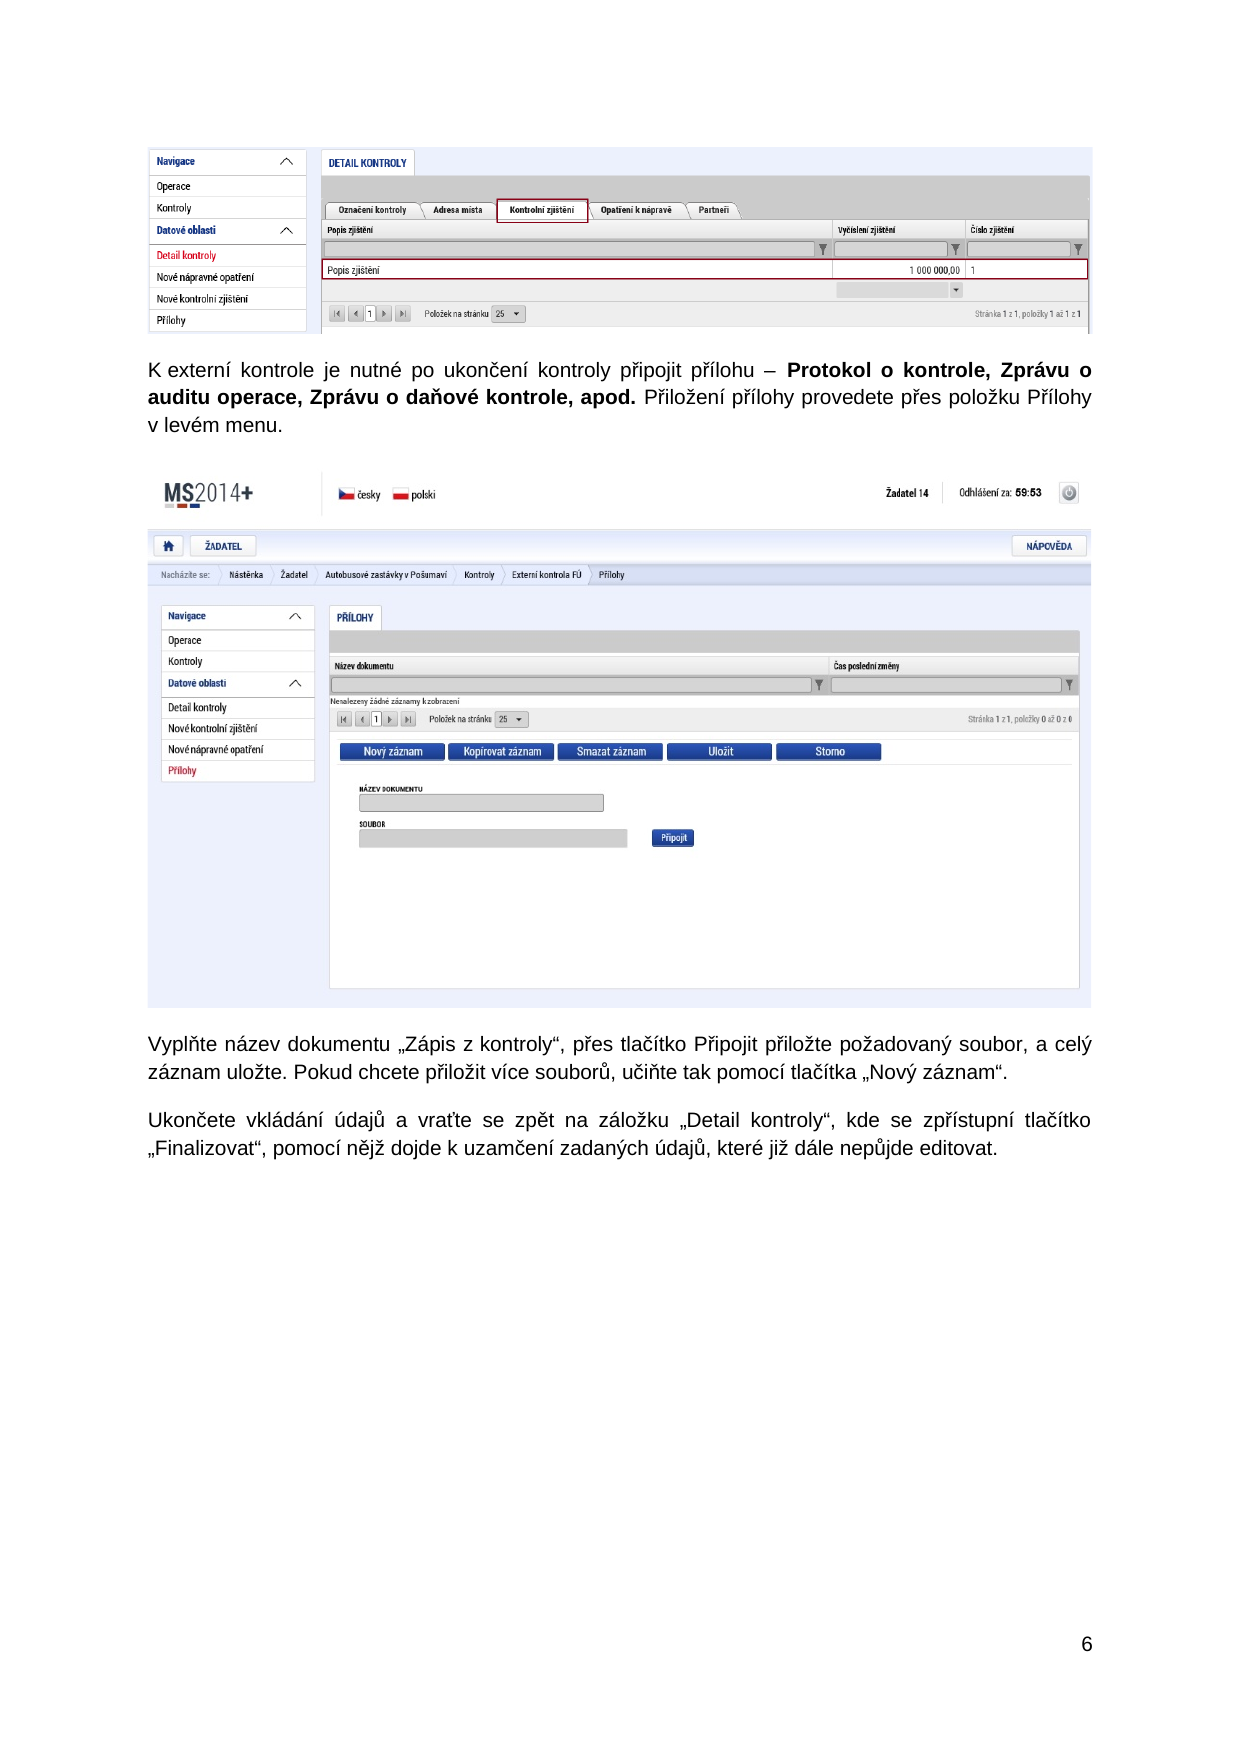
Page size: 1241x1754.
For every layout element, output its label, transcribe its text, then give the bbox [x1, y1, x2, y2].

text Vyplňte název dokumentu „Zápis z kontroly“, přes tlačítko Připojit přiložte požadovaný soubor, a celý záznam uložte. Pokud chcete přiložit více souborů, učiňte tak pomocí tlačítka „Nový záznam“. [148, 1032, 1093, 1083]
text K externí kontrole je nutné po ukončení kontroly připojit přílohu – Protokol o kontrole, Zprávu o auditu operace, Zprávu o daňové kontrole, apod. Přiložení přílohy provedete přes položku Přílohy v levém menu. [148, 357, 1093, 436]
text Ukončete vkládání údajů a vraťte se zpět na záložku „Detail kontroly“, kde se zpřístupní tlačítko „Finalizovat“, pomocí nějž dojde k uzamčení zadaných údajů, které již dále nepůjde editovat. [148, 1108, 1093, 1159]
picture [147, 460, 1092, 1008]
picture [147, 147, 1093, 334]
